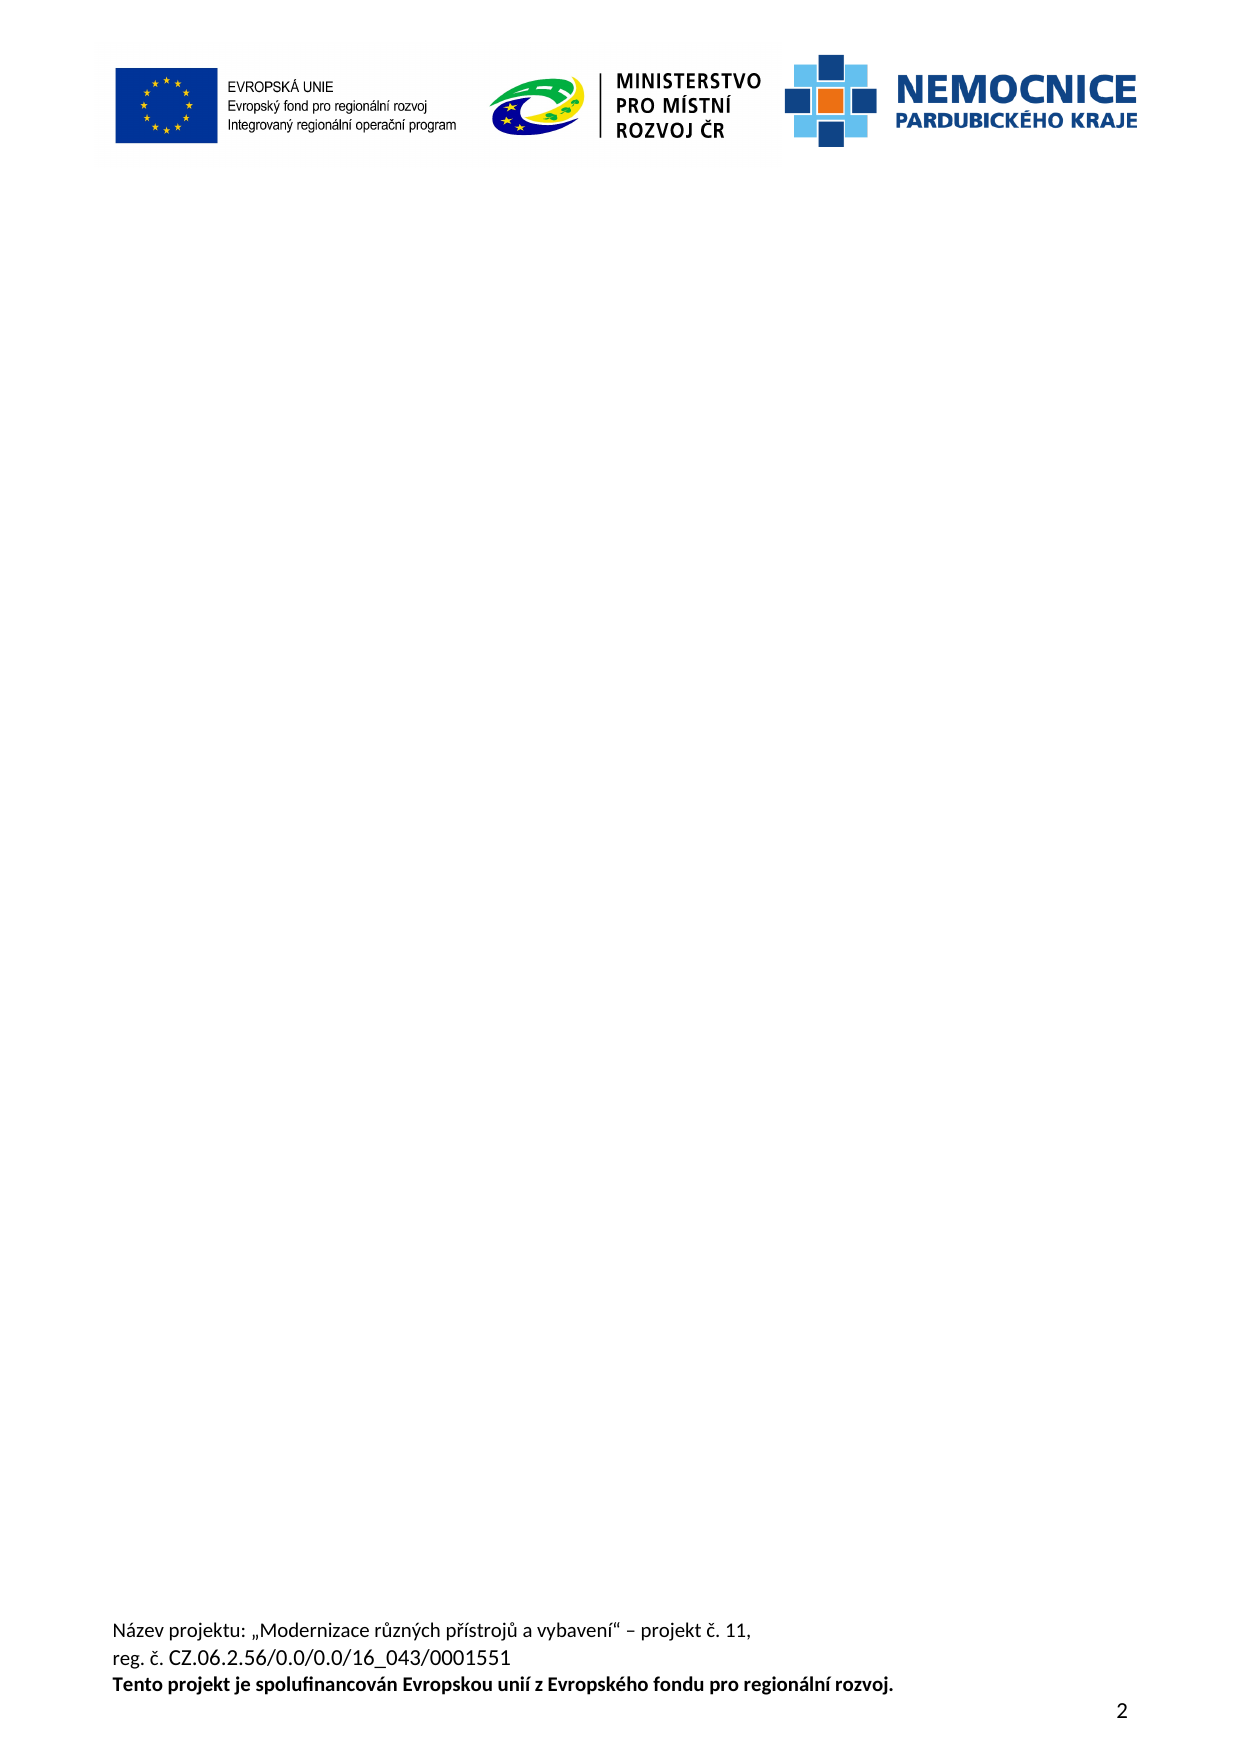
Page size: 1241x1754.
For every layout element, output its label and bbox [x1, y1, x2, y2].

picture [93, 42, 1137, 168]
